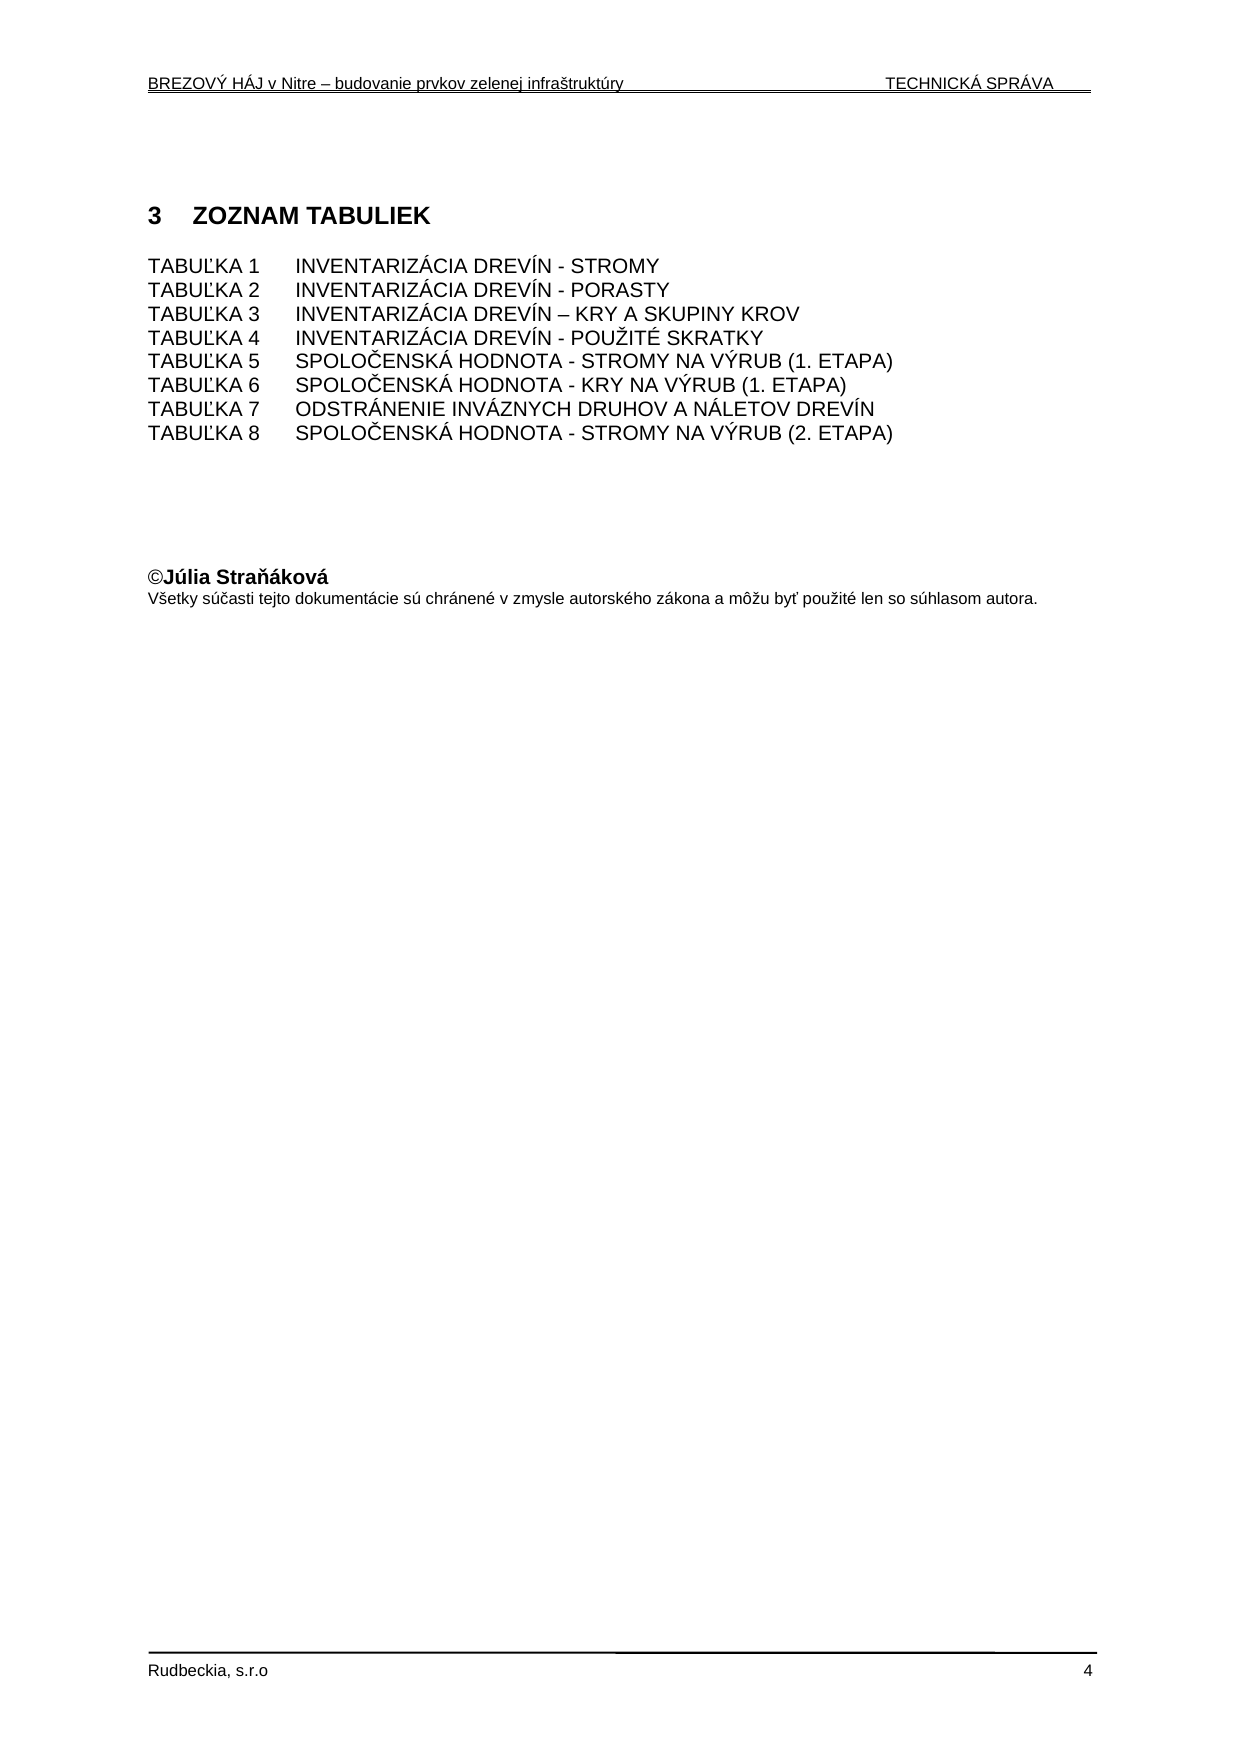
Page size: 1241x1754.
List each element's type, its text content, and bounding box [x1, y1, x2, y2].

text TABUĽKA 2 INVENTARIZÁCIA DREVÍN - PORASTY [148, 277, 1093, 301]
text Všetky súčasti tejto dokumentácie sú chránené v zmysle autorského zákona a môžu byť použité len so súhlasom autora. [148, 589, 1093, 608]
text ©Júlia Straňáková [148, 565, 1093, 589]
text TABUĽKA 3 INVENTARIZÁCIA DREVÍN – KRY A SKUPINY KROV [148, 301, 1093, 325]
subtitle ZOZNAM TABULIEK [148, 201, 1093, 229]
text TABUĽKA 7 ODSTRÁNENIE INVÁZNYCH DRUHOV A NÁLETOV DREVÍN [148, 397, 1093, 421]
text TABUĽKA 6 SPOLOČENSKÁ HODNOTA - KRY NA VÝRUB (1. ETAPA) [148, 373, 1093, 397]
text TABUĽKA 5 SPOLOČENSKÁ HODNOTA - STROMY NA VÝRUB (1. ETAPA) [148, 349, 1093, 373]
text TABUĽKA 8 SPOLOČENSKÁ HODNOTA - STROMY NA VÝRUB (2. ETAPA) [148, 421, 1093, 445]
text TABUĽKA 4 INVENTARIZÁCIA DREVÍN - POUŽITÉ SKRATKY [148, 325, 1093, 349]
text TABUĽKA 1 INVENTARIZÁCIA DREVÍN - STROMY [148, 253, 1093, 277]
